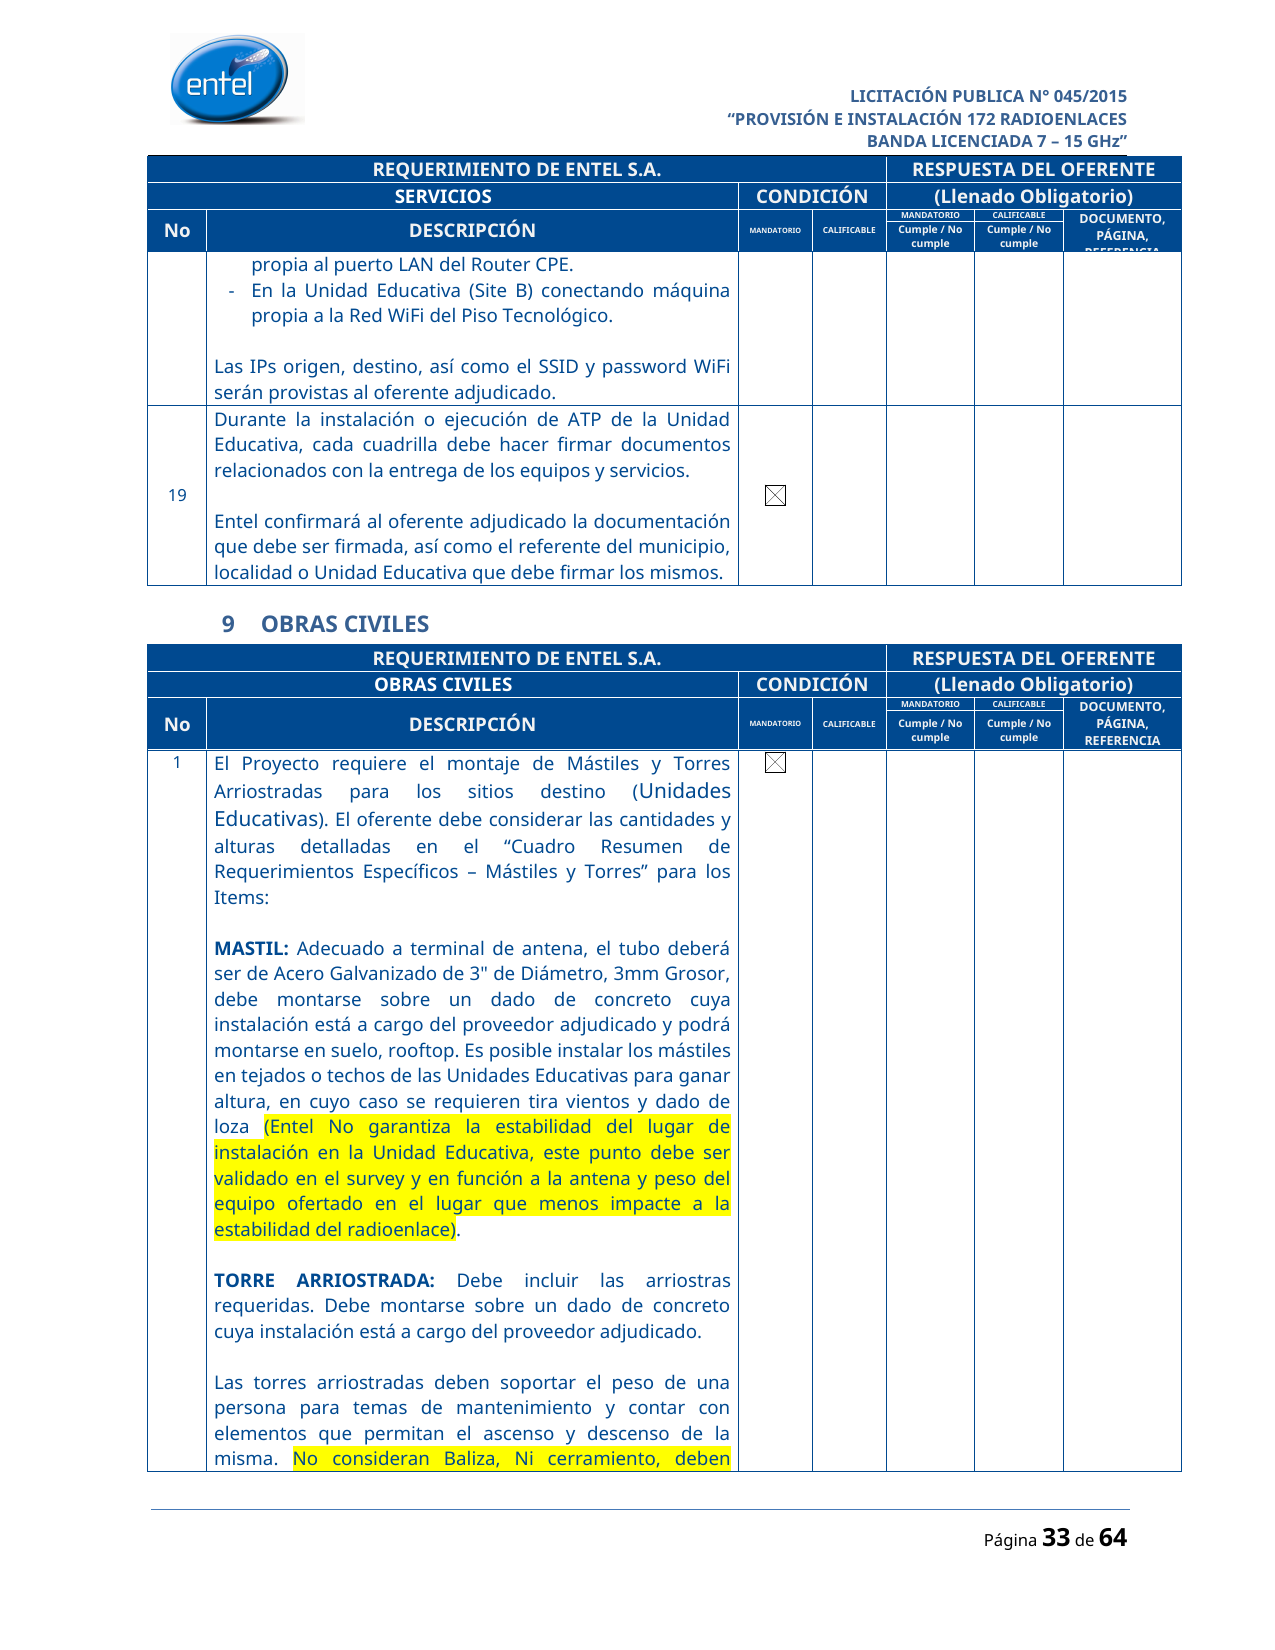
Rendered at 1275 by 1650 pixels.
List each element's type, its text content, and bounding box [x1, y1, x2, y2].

table_cell [975, 252, 1063, 405]
table_cell [739, 751, 812, 1471]
table_cell DESCRIPCIÓN [207, 698, 738, 749]
table_cell [887, 252, 974, 405]
table_cell 18 [148, 252, 206, 405]
table_cell [1064, 751, 1181, 1471]
table_cell Cumple / No cumple [975, 222, 1063, 251]
table_cell (Llenado Obligatorio) [887, 672, 1181, 697]
table_cell [739, 252, 812, 405]
table_cell [813, 252, 886, 405]
table_cell DOCUMENTO, PÁGINA, REFERENCIA [1064, 210, 1181, 251]
table_cell No [148, 210, 206, 251]
table_cell CONDICIÓN [739, 672, 886, 697]
table_cell DOCUMENTO, PÁGINA, REFERENCIA [1064, 698, 1181, 749]
table_cell DESCRIPCIÓN [207, 210, 738, 251]
table_cell [975, 406, 1063, 584]
table_cell SERVICIOS [148, 183, 738, 209]
table_cell CONDICIÓN [739, 183, 886, 209]
table_cell No [148, 698, 206, 749]
table_cell CALIFICABLE [813, 210, 886, 251]
table_cell [813, 406, 886, 584]
table_cell CALIFICABLE [813, 698, 886, 749]
table_cell [1064, 252, 1181, 405]
table_header REQUERIMIENTO DE ENTEL S.A. [148, 157, 886, 182]
list OBRAS CIVILES [222, 608, 1127, 639]
table_cell [887, 751, 974, 1471]
table_cell Cumple / No cumple [975, 711, 1063, 749]
table_cell OBRAS CIVILES [148, 672, 738, 697]
table_cell Cumple / No cumple [887, 222, 974, 251]
table_header REQUERIMIENTO DE ENTEL S.A. [148, 645, 886, 671]
table_cell [1064, 406, 1181, 584]
table_header RESPUESTA DEL OFERENTE [887, 645, 1181, 671]
picture [170, 33, 305, 125]
table_cell Cumple / No cumple [887, 711, 974, 749]
table_cell [975, 751, 1063, 1471]
table_cell (Llenado Obligatorio) [887, 183, 1181, 209]
table_cell Durante la instalación o ejecución de ATP de la Unidad Educativa, cada cuadrilla debe hacer firmar documentos relacionados con la entrega de los equipos y servicios. Entel confirmará al oferente adjudicado la documentación que debe ser firmada, así como el referente del municipio, localidad o Unidad Educativa que debe firmar los mismos. [207, 406, 738, 584]
table_cell [813, 751, 886, 1471]
table_cell MANDATORIO [739, 698, 812, 749]
table_cell [887, 406, 974, 584]
table_cell [739, 406, 812, 584]
table_cell MANDATORIO [739, 210, 812, 251]
table_header RESPUESTA DEL OFERENTE [887, 157, 1181, 182]
table_cell 19 [148, 406, 206, 584]
table_cell 1 [148, 751, 206, 1471]
